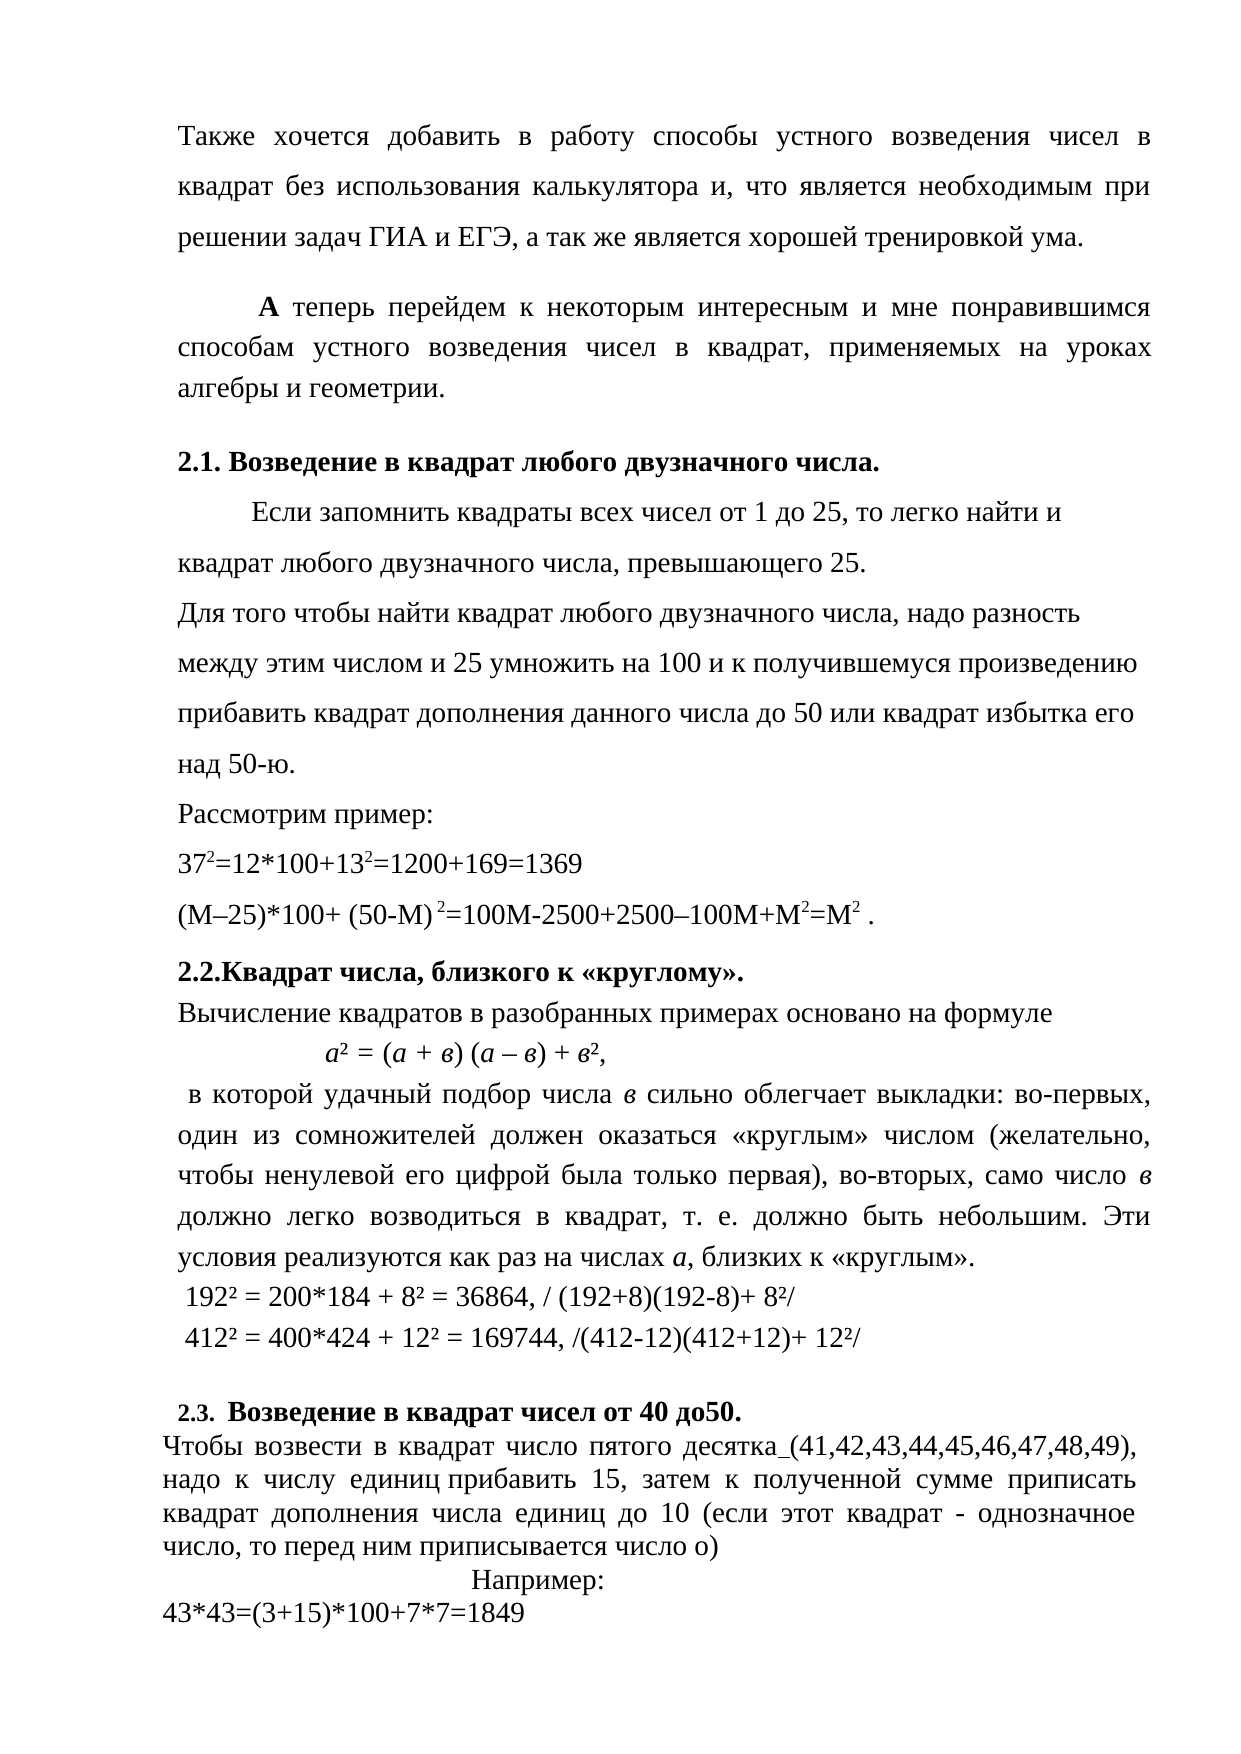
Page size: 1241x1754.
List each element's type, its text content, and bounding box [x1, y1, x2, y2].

text 412² = 400*424 + 12² = 169744, /(412-12)(412+12)+ 12²/ [177, 1313, 1152, 1353]
text Для того чтобы найти квадрат любого двузначного числа, надо разность между этим числом и 25 умножить на 100 и к получившемуся произведению прибавить квадрат дополнения данного числа до 50 или квадрат избытка его над 50-ю. [177, 595, 1152, 779]
text 372=12*100+132=1200+169=1369 [177, 847, 1152, 880]
text 2.3. Возведение в квадрат чисел от 40 до50. [177, 1394, 1152, 1428]
text Рассмотрим пример: [177, 796, 1152, 830]
text Вычисление квадратов в разобранных примерах основано на формуле [177, 988, 1152, 1028]
text Также хочется добавить в работу способы устного возведения чисел в квадрат без использования калькулятора и, что является необходимым при решении задач ГИА и ЕГЭ, а так же является хорошей тренировкой ума. [177, 118, 1152, 252]
text 192² = 200*184 + 8² = 36864, / (192+8)(192-8)+ 8²/ [177, 1272, 1152, 1313]
text а² = (а + в) (а – в) + в², [177, 1028, 1152, 1069]
text А теперь перейдем к некоторым интересным и мне понравившимся способам устного возведения чисел в квадрат, применяемых на уроках алгебры и геометрии. [177, 282, 1152, 403]
text 2.1. Возведение в квадрат любого двузначного числа. [177, 444, 1152, 478]
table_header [163, 1428, 1137, 1629]
text 2.2.Квадрат числа, близкого к «круглому». [177, 947, 1152, 988]
text в которой удачный подбор числа в сильно облегчает выкладки: во-первых, один из сомножителей должен оказаться «круглым» числом (желательно, чтобы ненулевой его цифрой была только первая), во-вторых, само число в должно легко возводиться в квадрат, т. е. должно быть небольшим. Эти условия реализуются как раз на числах а, близких к «круглым». [177, 1069, 1152, 1272]
text (М–25)*100+ (50-M) 2=100M-2500+2500–100M+M2=M2 . [177, 897, 1152, 930]
text Если запомнить квадраты всех чисел от 1 до 25, то легко найти и квадрат любого двузначного числа, превышающего 25. [177, 494, 1152, 578]
